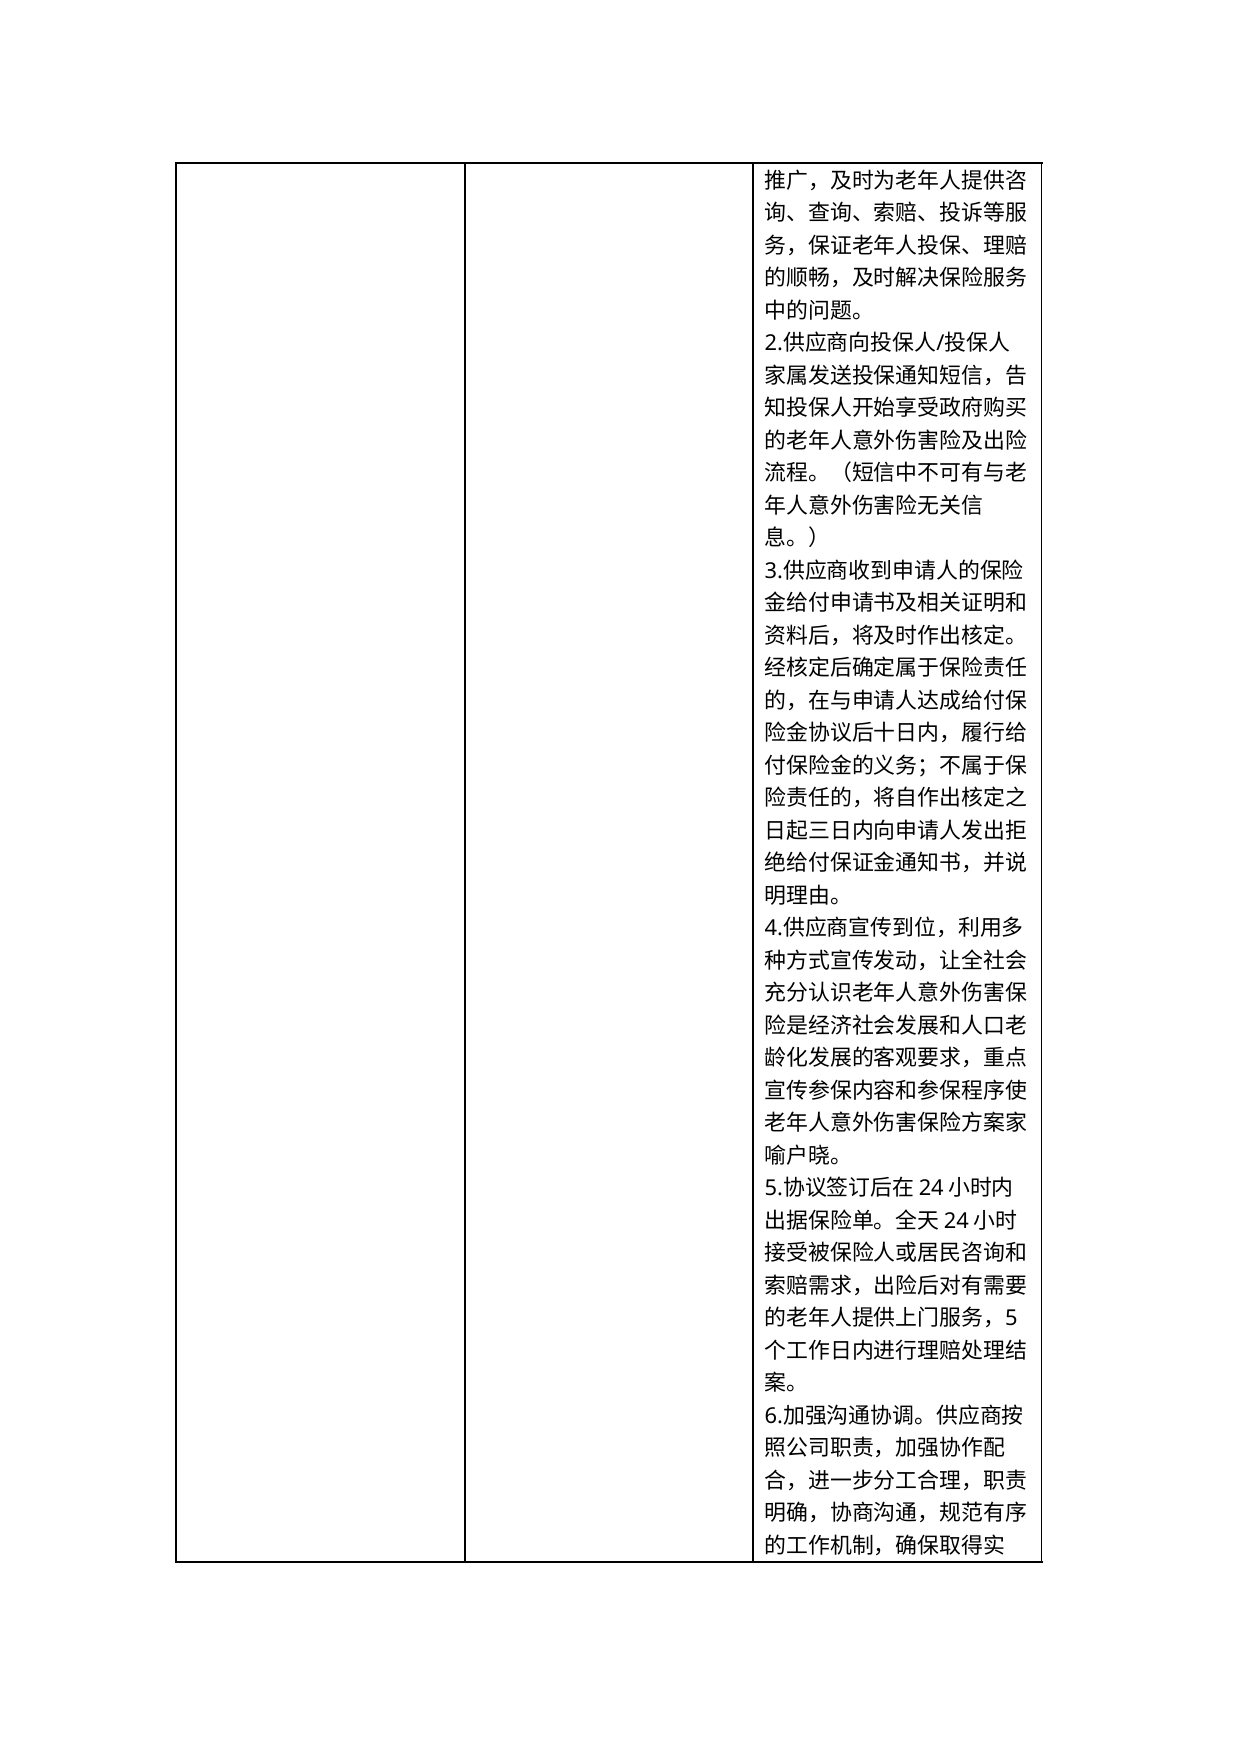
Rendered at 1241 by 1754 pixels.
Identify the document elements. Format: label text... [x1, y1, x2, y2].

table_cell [754, 164, 1041, 1561]
table_cell [466, 164, 752, 1561]
table_cell 1 [177, 164, 464, 1561]
